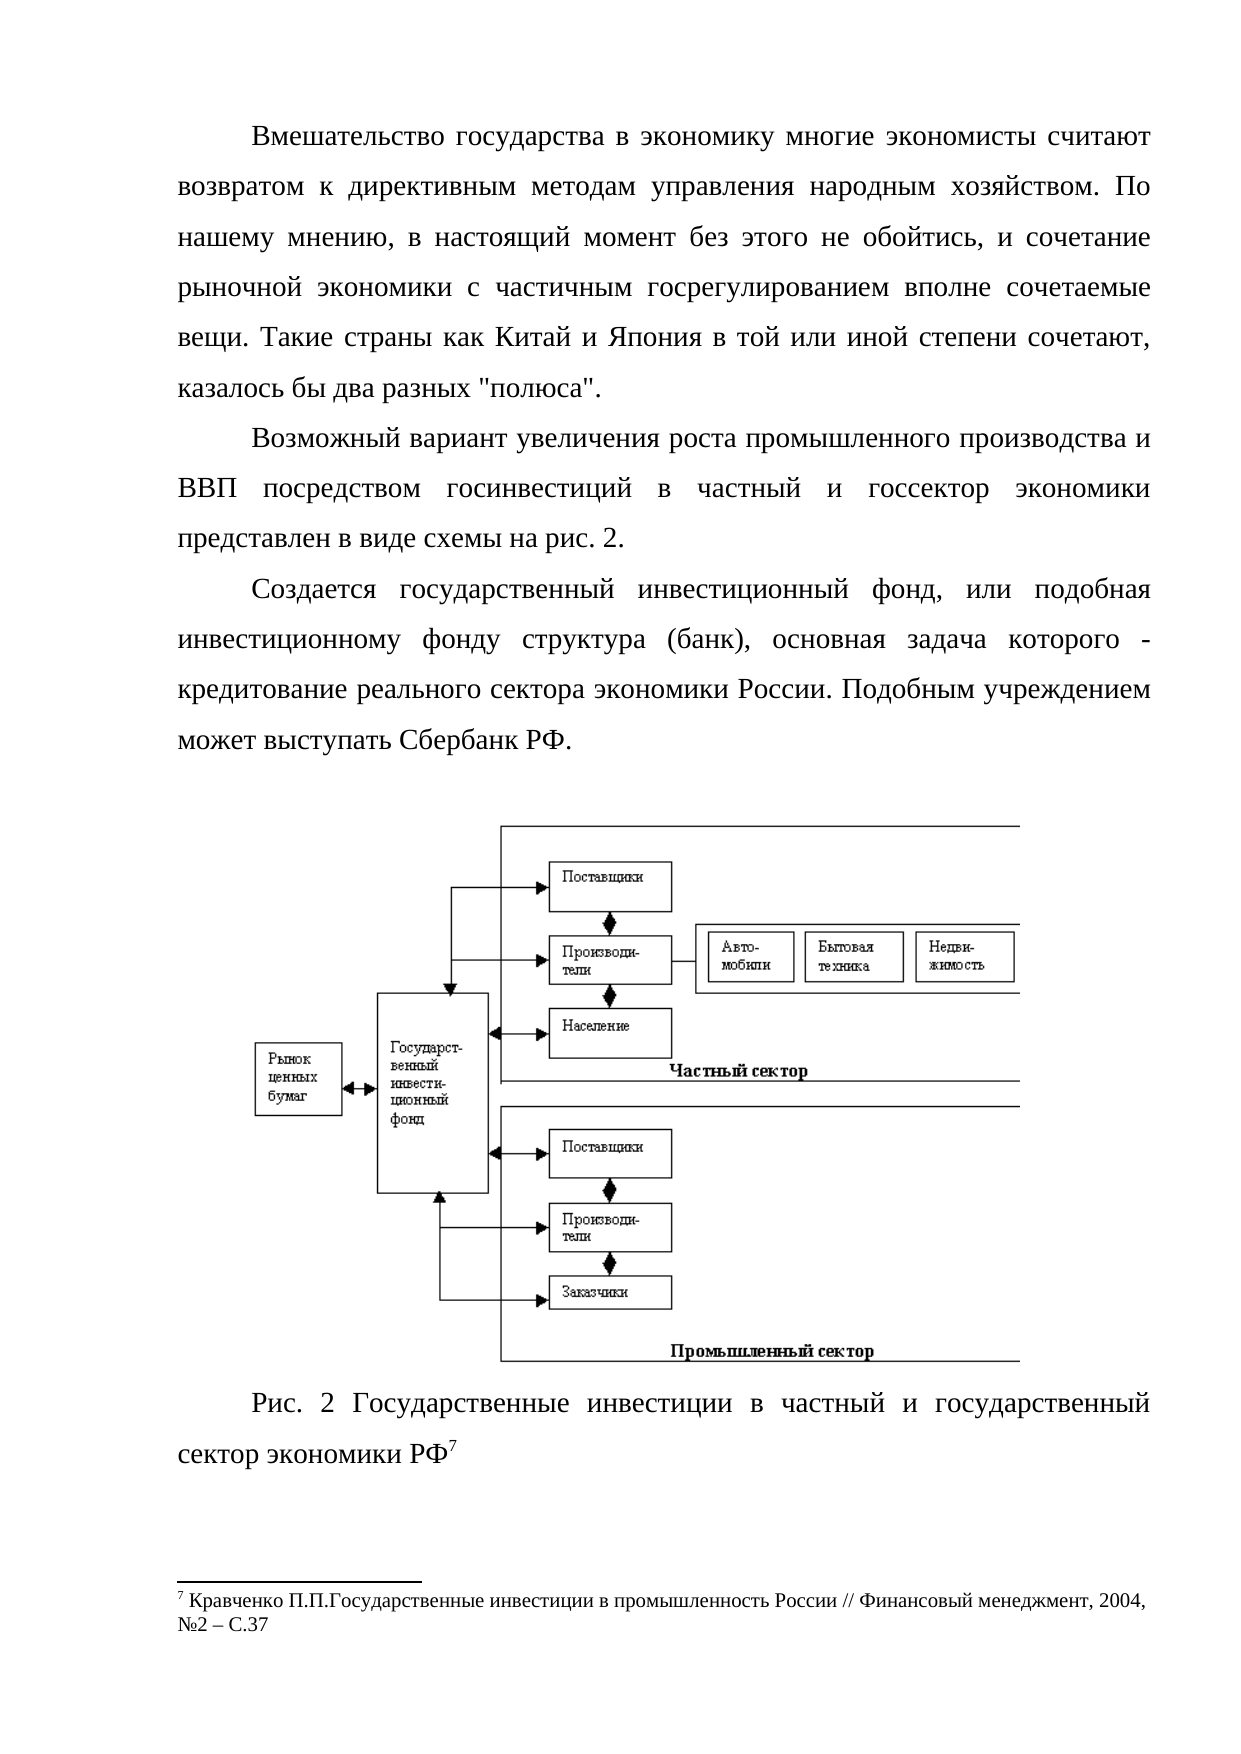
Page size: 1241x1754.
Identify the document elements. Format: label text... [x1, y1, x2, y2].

text Рис. 2 Государственные инвестиции в частный и государственный сектор экономики РФ [177, 1385, 1152, 1469]
text Возможный вариант увеличения роста промышленного производства и ВВП посредством госинвестиций в частный и госсектор экономики представлен в виде схемы на рис. 2. [177, 420, 1152, 554]
picture [251, 822, 1020, 1371]
text Создается государственный инвестиционный фонд, или подобная инвестиционному фонду структура (банк), основная задача которого - кредитование реального сектора экономики России. Подобным учреждением может выступать Сбербанк РФ. [177, 571, 1152, 755]
text Вмешательство государства в экономику многие экономисты считают возвратом к директивным методам управления народным хозяйством. По нашему мнению, в настоящий момент без этого не обойтись, и сочетание рыночной экономики с частичным госрегулированием вполне сочетаемые вещи. Такие страны как Китай и Япония в той или иной степени сочетают, казалось бы два разных "полюса". [177, 118, 1152, 403]
